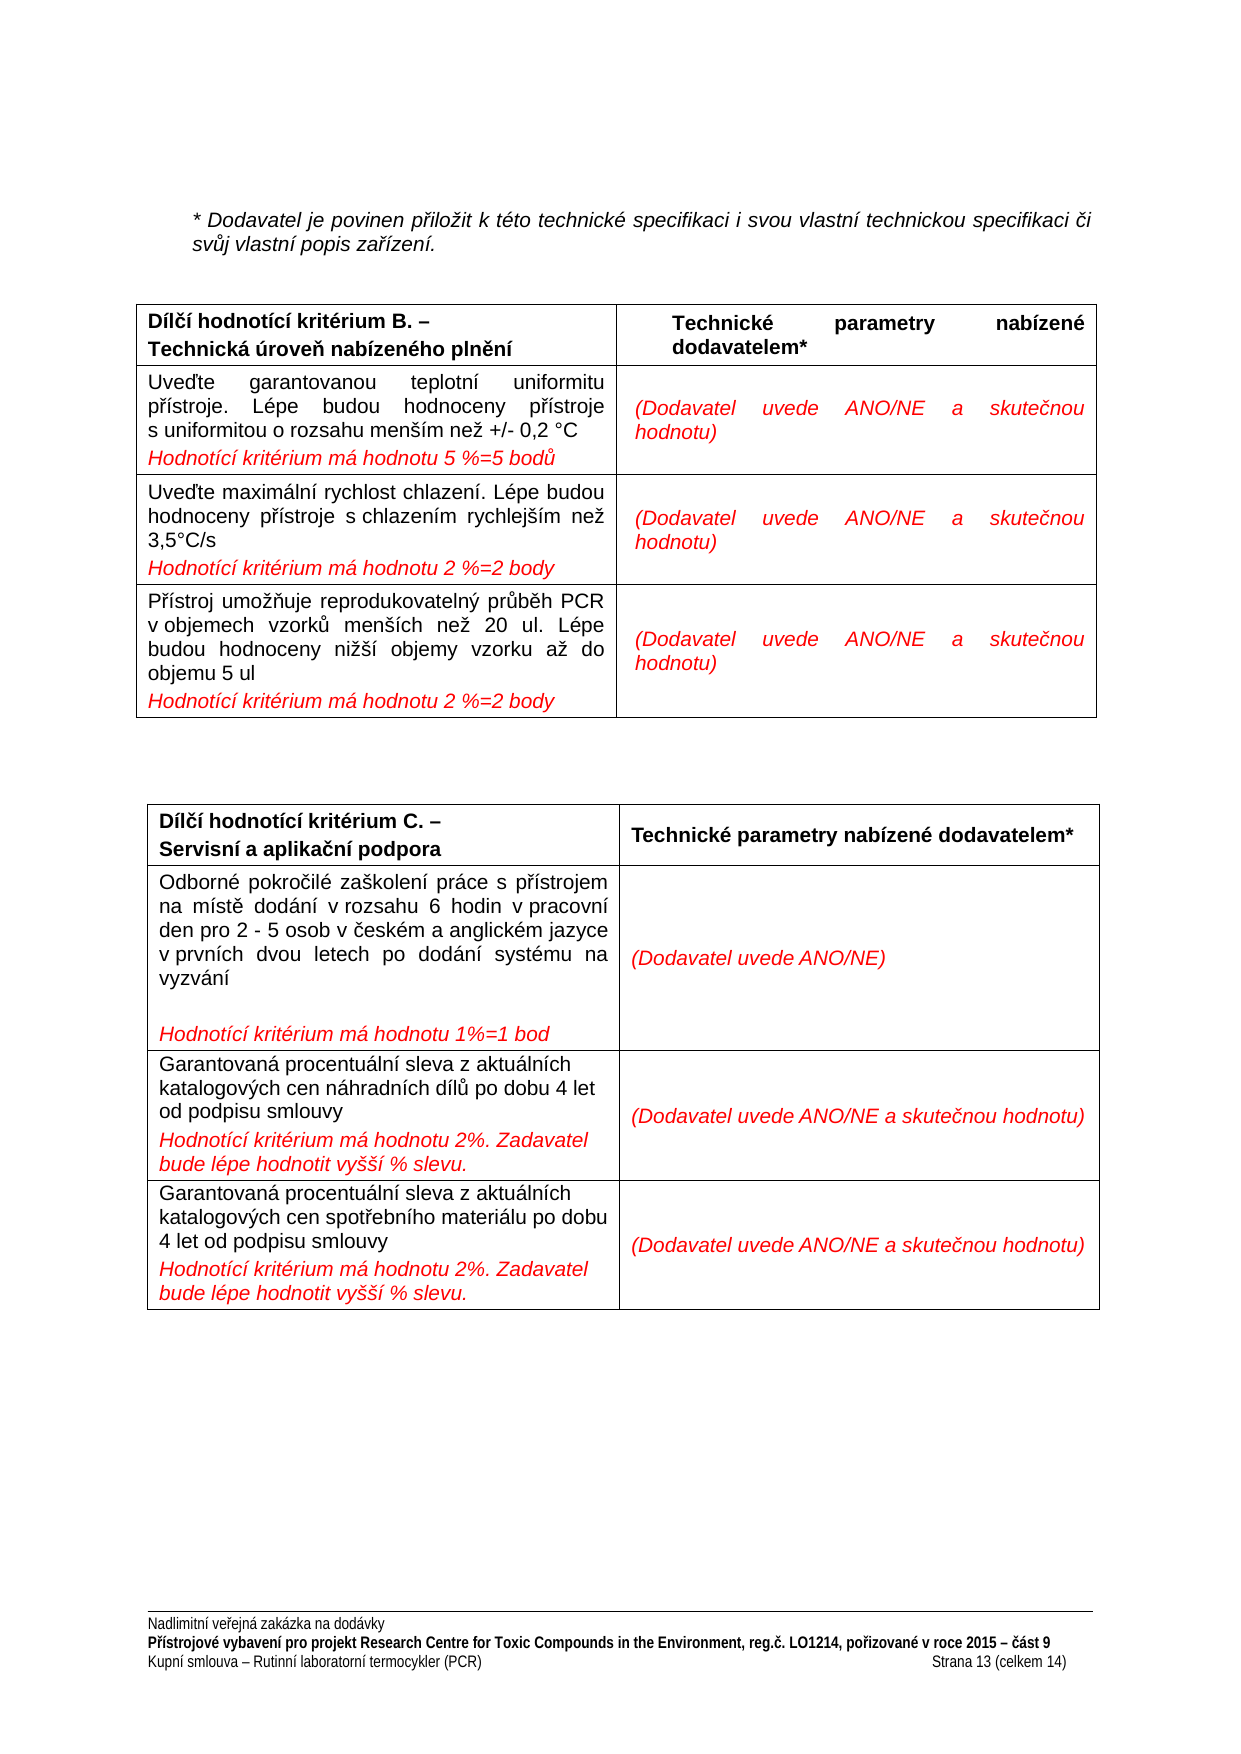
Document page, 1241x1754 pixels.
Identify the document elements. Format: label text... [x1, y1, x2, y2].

table_header Technické parametry nabízené dodavatelem* [617, 305, 1096, 365]
table_cell Přístroj umožňuje reprodukovatelný průběh PCR v objemech vzorků menších než 20 ul. Lépe budou hodnoceny nižší objemy vzorku až do objemu 5 ul Hodnotící kritérium má hodnotu 2 %=2 body [137, 585, 616, 717]
table_cell Uveďte garantovanou teplotní uniformitu přístroje. Lépe budou hodnoceny přístroje s uniformitou o rozsahu menším než +/- 0,2 °C Hodnotící kritérium má hodnotu 5 %=5 bodů [137, 366, 616, 474]
table_header Dílčí hodnotící kritérium B. – Technická úroveň nabízeného plnění [137, 305, 616, 365]
table_cell (Dodavatel uvede ANO/NE a skutečnou hodnotu) [620, 1181, 1099, 1309]
table_cell (Dodavatel uvede ANO/NE a skutečnou hodnotu) [617, 475, 1096, 584]
table_cell Uveďte maximální rychlost chlazení. Lépe budou hodnoceny přístroje s chlazením rychlejším než 3,5°C/s Hodnotící kritérium má hodnotu 2 %=2 body [137, 475, 616, 584]
table_cell Garantovaná procentuální sleva z aktuálních katalogových cen spotřebního materiálu po dobu 4 let od podpisu smlouvy Hodnotící kritérium má hodnotu 2%. Zadavatel bude lépe hodnotit vyšší % slevu. [148, 1181, 619, 1309]
table_cell (Dodavatel uvede ANO/NE a skutečnou hodnotu) [617, 366, 1096, 474]
table_cell (Dodavatel uvede ANO/NE a skutečnou hodnotu) [620, 1051, 1099, 1179]
table_cell (Dodavatel uvede ANO/NE a skutečnou hodnotu) [617, 585, 1096, 717]
table_cell Garantovaná procentuální sleva z aktuálních katalogových cen náhradních dílů po dobu 4 let od podpisu smlouvy Hodnotící kritérium má hodnotu 2%. Zadavatel bude lépe hodnotit vyšší % slevu. [148, 1051, 619, 1179]
table_cell Odborné pokročilé zaškolení práce s přístrojem na místě dodání v rozsahu 6 hodin v pracovní den pro 2 - 5 osob v českém a anglickém jazyce v prvních dvou letech po dodání systému na vyzvání Hodnotící kritérium má hodnotu 1%=1 bod [148, 866, 619, 1050]
table_cell (Dodavatel uvede ANO/NE) [620, 866, 1099, 1050]
text * Dodavatel je povinen přiložit k této technické specifikaci i svou vlastní technickou specifikaci či svůj vlastní popis zařízení. [192, 208, 1093, 256]
table_header Technické parametry nabízené dodavatelem* [620, 805, 1099, 865]
table_header Dílčí hodnotící kritérium C. – Servisní a aplikační podpora [148, 805, 619, 865]
